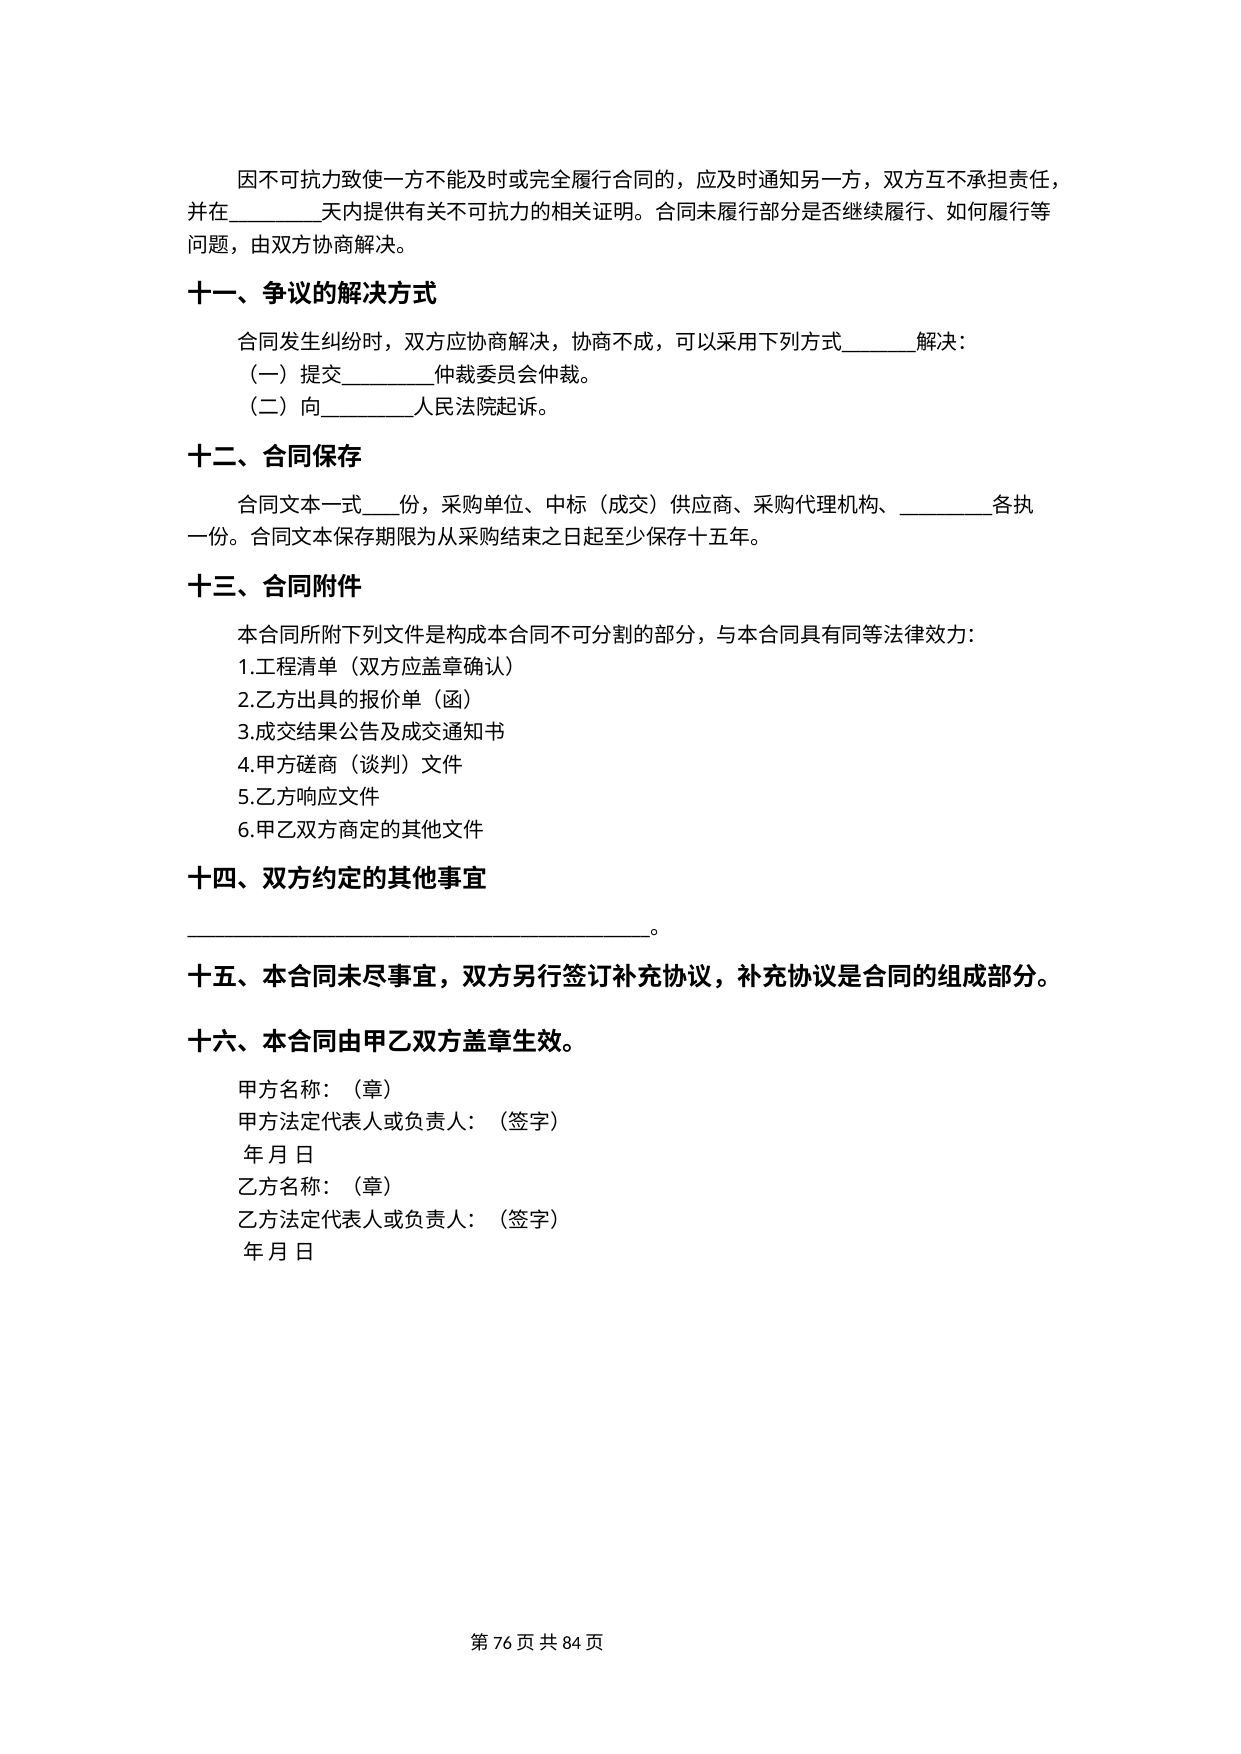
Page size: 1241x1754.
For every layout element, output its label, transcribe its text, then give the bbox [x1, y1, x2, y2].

text 十二、合同保存 [187, 422, 1053, 487]
text 1.工程清单（双方应盖章确认） [187, 649, 1053, 682]
text 合同文本一式____份，采购单位、中标（成交）供应商、采购代理机构、__________各执一份。合同文本保存期限为从采购结束之日起至少保存十五年。 [187, 487, 1053, 552]
text 十三、合同附件 [187, 552, 1053, 617]
text 十四、双方约定的其他事宜 [187, 844, 1053, 909]
text 2.乙方出具的报价单（函） [187, 682, 1053, 714]
text 4.甲方磋商（谈判）文件 [187, 747, 1053, 779]
text 因不可抗力致使一方不能及时或完全履行合同的，应及时通知另一方，双方互不承担责任，并在__________天内提供有关不可抗力的相关证明。合同未履行部分是否继续履行、如何履行等问题，由双方协商解决。 [187, 162, 1053, 259]
text 年 月 日 [187, 1234, 1053, 1267]
text 5.乙方响应文件 [187, 779, 1053, 812]
text 乙方法定代表人或负责人：（签字） [187, 1202, 1053, 1234]
text 年 月 日 [187, 1137, 1053, 1169]
text 乙方名称：（章） [187, 1169, 1053, 1202]
text 十五、本合同未尽事宜，双方另行签订补充协议，补充协议是合同的组成部分。 [187, 942, 1053, 1007]
text 6.甲乙双方商定的其他文件 [187, 812, 1053, 844]
text 本合同所附下列文件是构成本合同不可分割的部分，与本合同具有同等法律效力： [187, 617, 1053, 649]
text 甲方名称：（章） [187, 1072, 1053, 1104]
text 合同发生纠纷时，双方应协商解决，协商不成，可以采用下列方式________解决： [187, 324, 1053, 357]
text 十六、本合同由甲乙双方盖章生效。 [187, 1007, 1053, 1072]
text （二）向__________人民法院起诉。 [187, 389, 1053, 422]
text __________________________________________________。 [187, 909, 1053, 942]
text （一）提交__________仲裁委员会仲裁。 [187, 357, 1053, 389]
text 甲方法定代表人或负责人：（签字） [187, 1104, 1053, 1137]
text 3.成交结果公告及成交通知书 [187, 714, 1053, 747]
text 十一、争议的解决方式 [187, 259, 1053, 324]
